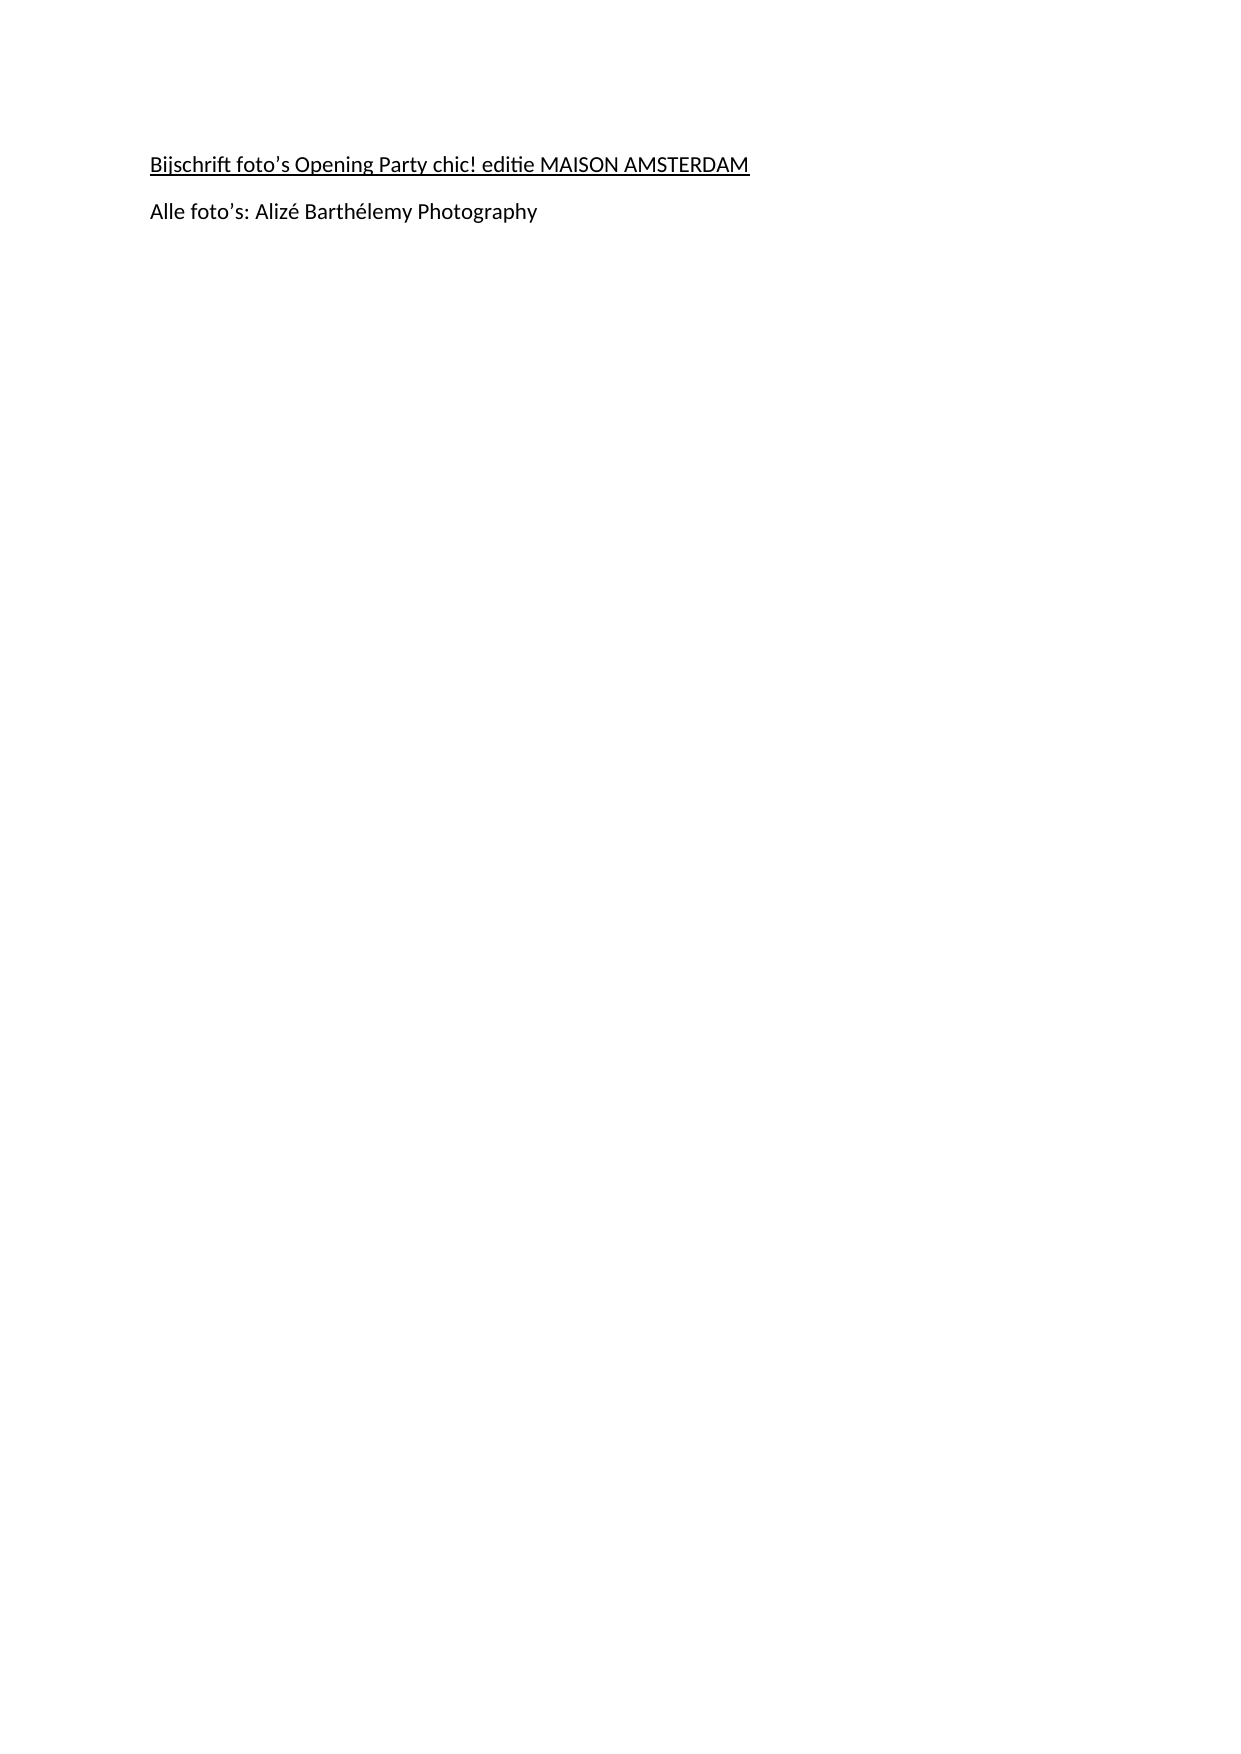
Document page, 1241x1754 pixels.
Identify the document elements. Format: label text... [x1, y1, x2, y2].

text Bijschrift foto’s Opening Party chic! editie MAISON AMSTERDAM [150, 150, 1090, 178]
text Alle foto’s: Alizé Barthélemy Photography [150, 197, 1090, 225]
